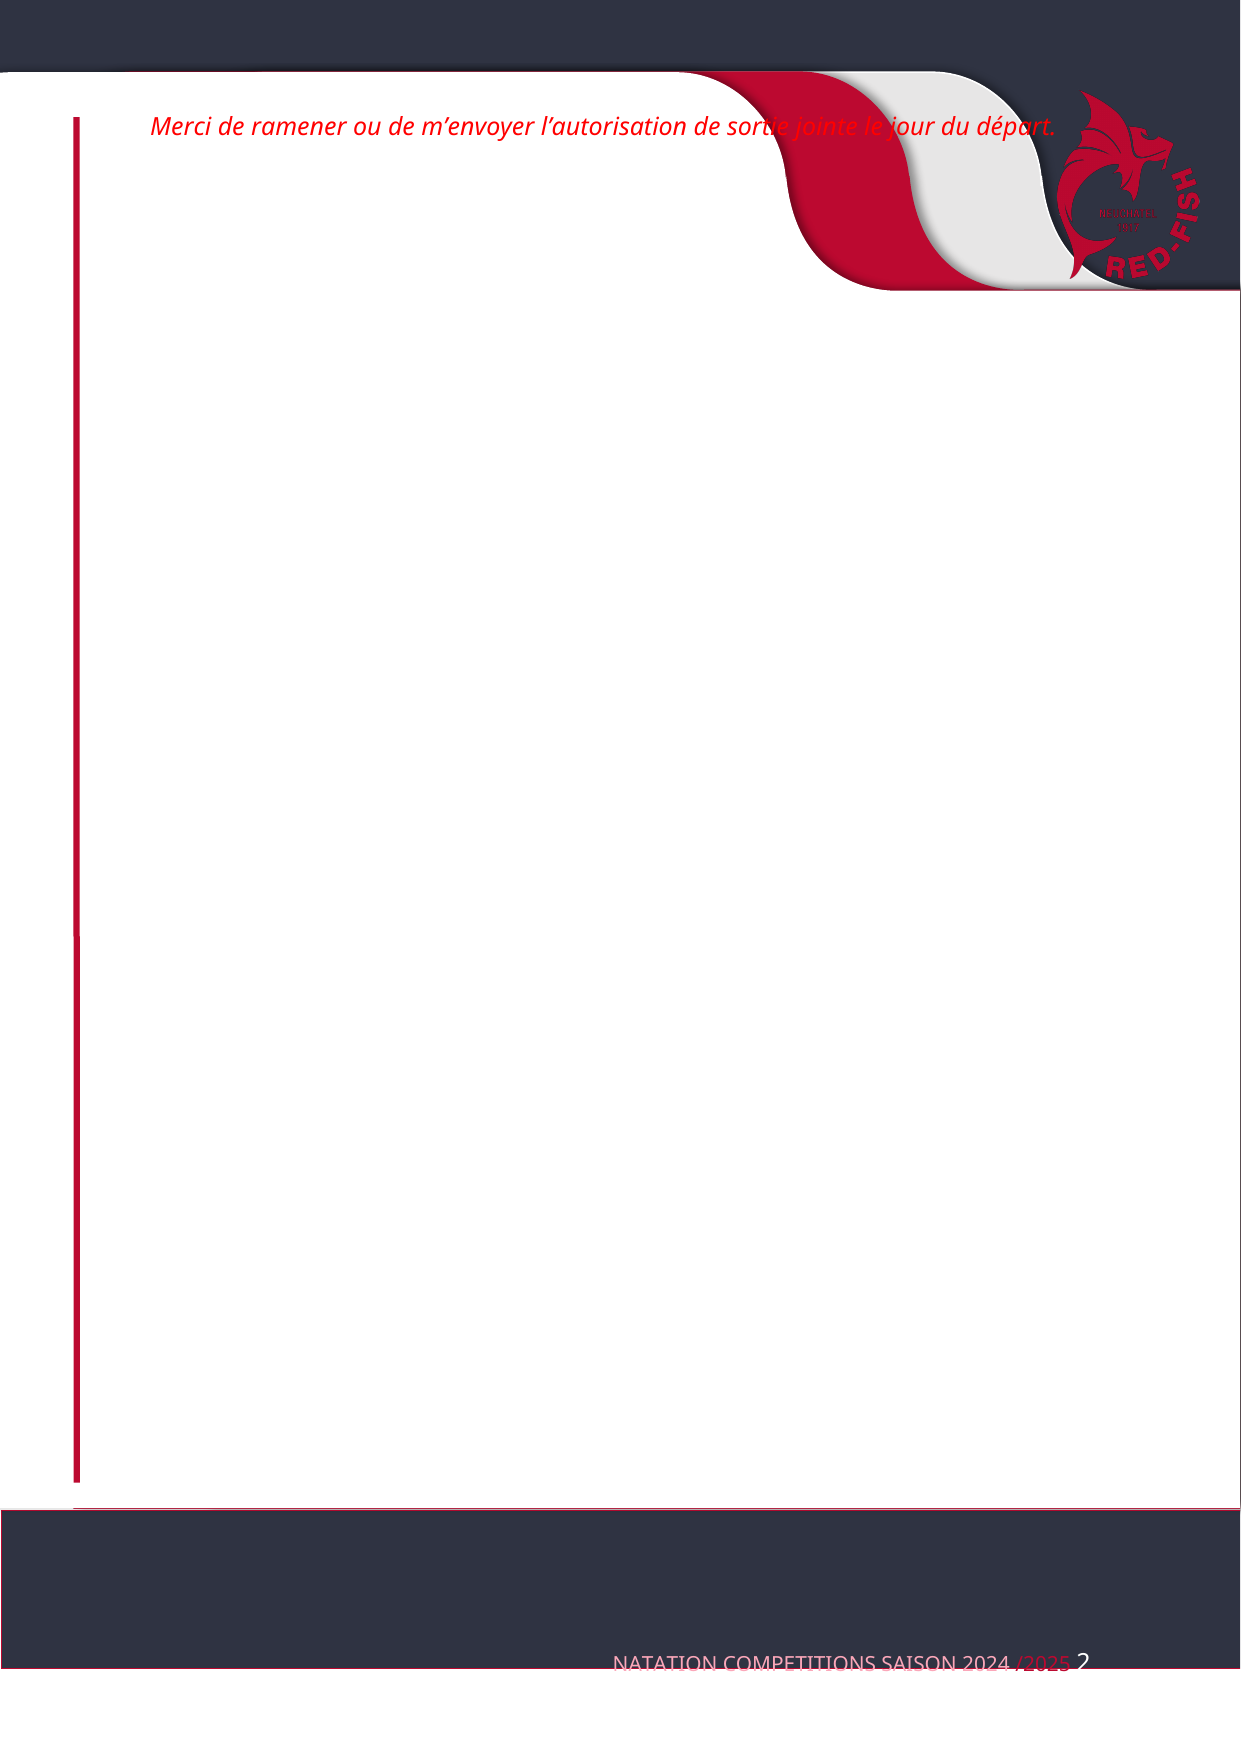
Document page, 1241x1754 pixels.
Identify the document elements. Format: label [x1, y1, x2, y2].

picture [1018, 77, 1239, 306]
picture [1020, 123, 1027, 133]
